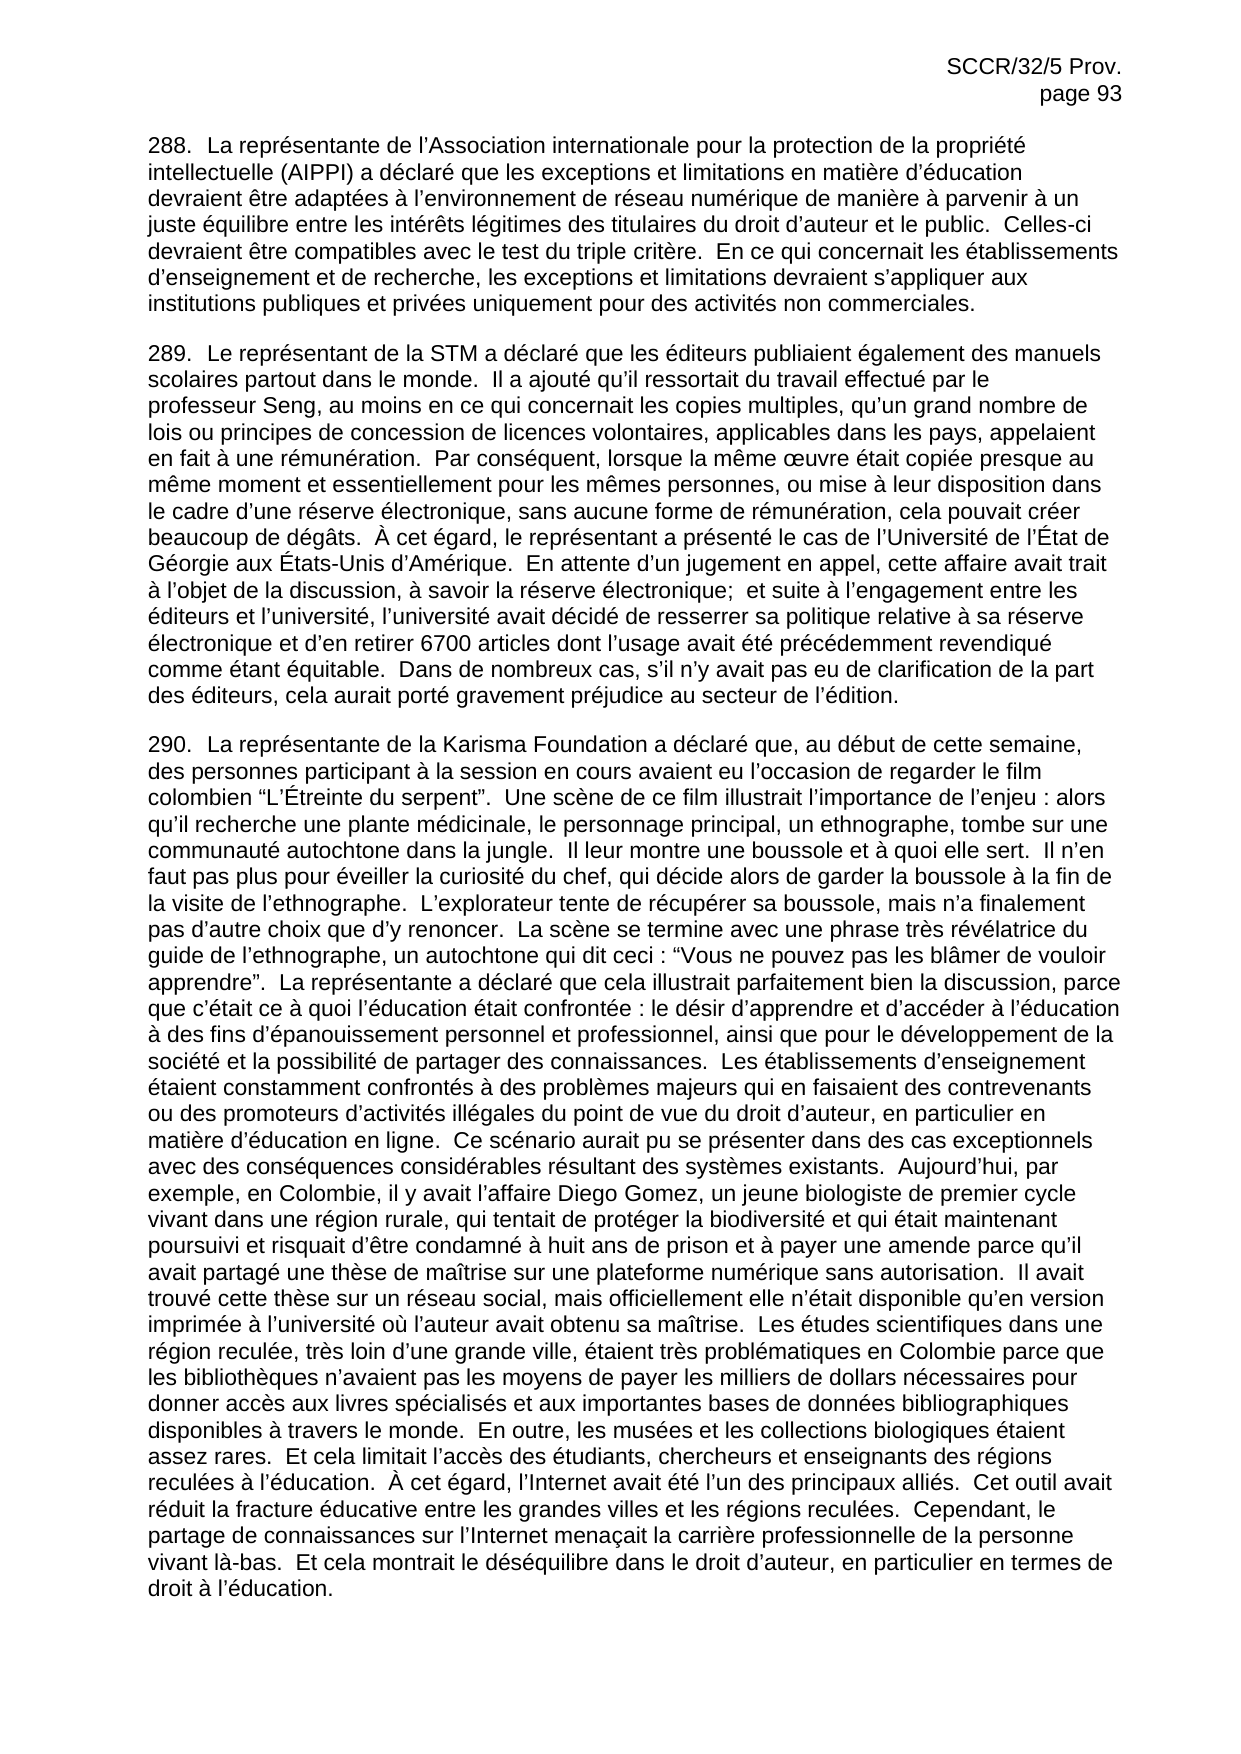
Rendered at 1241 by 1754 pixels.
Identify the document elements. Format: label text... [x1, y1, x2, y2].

text La représentante de la Karisma Foundation a déclaré que, au début de cette semaine, des personnes participant à la session en cours avaient eu l’occasion de regarder le film colombien “L’Étreinte du serpent”. Une scène de ce film illustrait l’importance de l’enjeu : alors qu’il recherche une plante médicinale, le personnage principal, un ethnographe, tombe sur une communauté autochtone dans la jungle. Il leur montre une boussole et à quoi elle sert. Il n’en faut pas plus pour éveiller la curiosité du chef, qui décide alors de garder la boussole à la fin de la visite de l’ethnographe. L’explorateur tente de récupérer sa boussole, mais n’a finalement pas d’autre choix que d’y renoncer. La scène se termine avec une phrase très révélatrice du guide de l’ethnographe, un autochtone qui dit ceci : “Vous ne pouvez pas les blâmer de vouloir apprendre”. La représentante a déclaré que cela illustrait parfaitement bien la discussion, parce que c’était ce à quoi l’éducation était confrontée : le désir d’apprendre et d’accéder à l’éducation à des fins d’épanouissement personnel et professionnel, ainsi que pour le développement de la société et la possibilité de partager des connaissances. Les établissements d’enseignement étaient constamment confrontés à des problèmes majeurs qui en faisaient des contrevenants ou des promoteurs d’activités illégales du point de vue du droit d’auteur, en particulier en matière d’éducation en ligne. Ce scénario aurait pu se présenter dans des cas exceptionnels avec des conséquences considérables résultant des systèmes existants. Aujourd’hui, par exemple, en Colombie, il y avait l’affaire Diego Gomez, un jeune biologiste de premier cycle vivant dans une région rurale, qui tentait de protéger la biodiversité et qui était maintenant poursuivi et risquait d’être condamné à huit ans de prison et à payer une amende parce qu’il avait partagé une thèse de maîtrise sur une plateforme numérique sans autorisation. Il avait trouvé cette thèse sur un réseau social, mais officiellement elle n’était disponible qu’en version imprimée à l’université où l’auteur avait obtenu sa maîtrise. Les études scientifiques dans une région reculée, très loin d’une grande ville, étaient très problématiques en Colombie parce que les bibliothèques n’avaient pas les moyens de payer les milliers de dollars nécessaires pour donner accès aux livres spécialisés et aux importantes bases de données bibliographiques disponibles à travers le monde. En outre, les musées et les collections biologiques étaient assez rares. Et cela limitait l’accès des étudiants, chercheurs et enseignants des régions reculées à l’éducation. À cet égard, l’Internet avait été l’un des principaux alliés. Cet outil avait réduit la fracture éducative entre les grandes villes et les régions reculées. Cependant, le partage de connaissances sur l’Internet menaçait la carrière professionnelle de la personne vivant là-bas. Et cela montrait le déséquilibre dans le droit d’auteur, en particulier en termes de droit à l’éducation. [148, 731, 1122, 1601]
text Le représentant de la STM a déclaré que les éditeurs publiaient également des manuels scolaires partout dans le monde. Il a ajouté qu’il ressortait du travail effectué par le professeur Seng, au moins en ce qui concernait les copies multiples, qu’un grand nombre de lois ou principes de concession de licences volontaires, applicables dans les pays, appelaient en fait à une rémunération. Par conséquent, lorsque la même œuvre était copiée presque au même moment et essentiellement pour les mêmes personnes, ou mise à leur disposition dans le cadre d’une réserve électronique, sans aucune forme de rémunération, cela pouvait créer beaucoup de dégâts. À cet égard, le représentant a présenté le cas de l’Université de l’État de Géorgie aux États-Unis d’Amérique. En attente d’un jugement en appel, cette affaire avait trait à l’objet de la discussion, à savoir la réserve électronique; et suite à l’engagement entre les éditeurs et l’université, l’université avait décidé de resserrer sa politique relative à sa réserve électronique et d’en retirer 6700 articles dont l’usage avait été précédemment revendiqué comme étant équitable. Dans de nombreux cas, s’il n’y avait pas eu de clarification de la part des éditeurs, cela aurait porté gravement préjudice au secteur de l’édition. [148, 339, 1122, 708]
text La représentante de l’Association internationale pour la protection de la propriété intellectuelle (AIPPI) a déclaré que les exceptions et limitations en matière d’éducation devraient être adaptées à l’environnement de réseau numérique de manière à parvenir à un juste équilibre entre les intérêts légitimes des titulaires du droit d’auteur et le public. Celles-ci devraient être compatibles avec le test du triple critère. En ce qui concernait les établissements d’enseignement et de recherche, les exceptions et limitations devraient s’appliquer aux institutions publiques et privées uniquement pour des activités non commerciales. [148, 132, 1122, 317]
